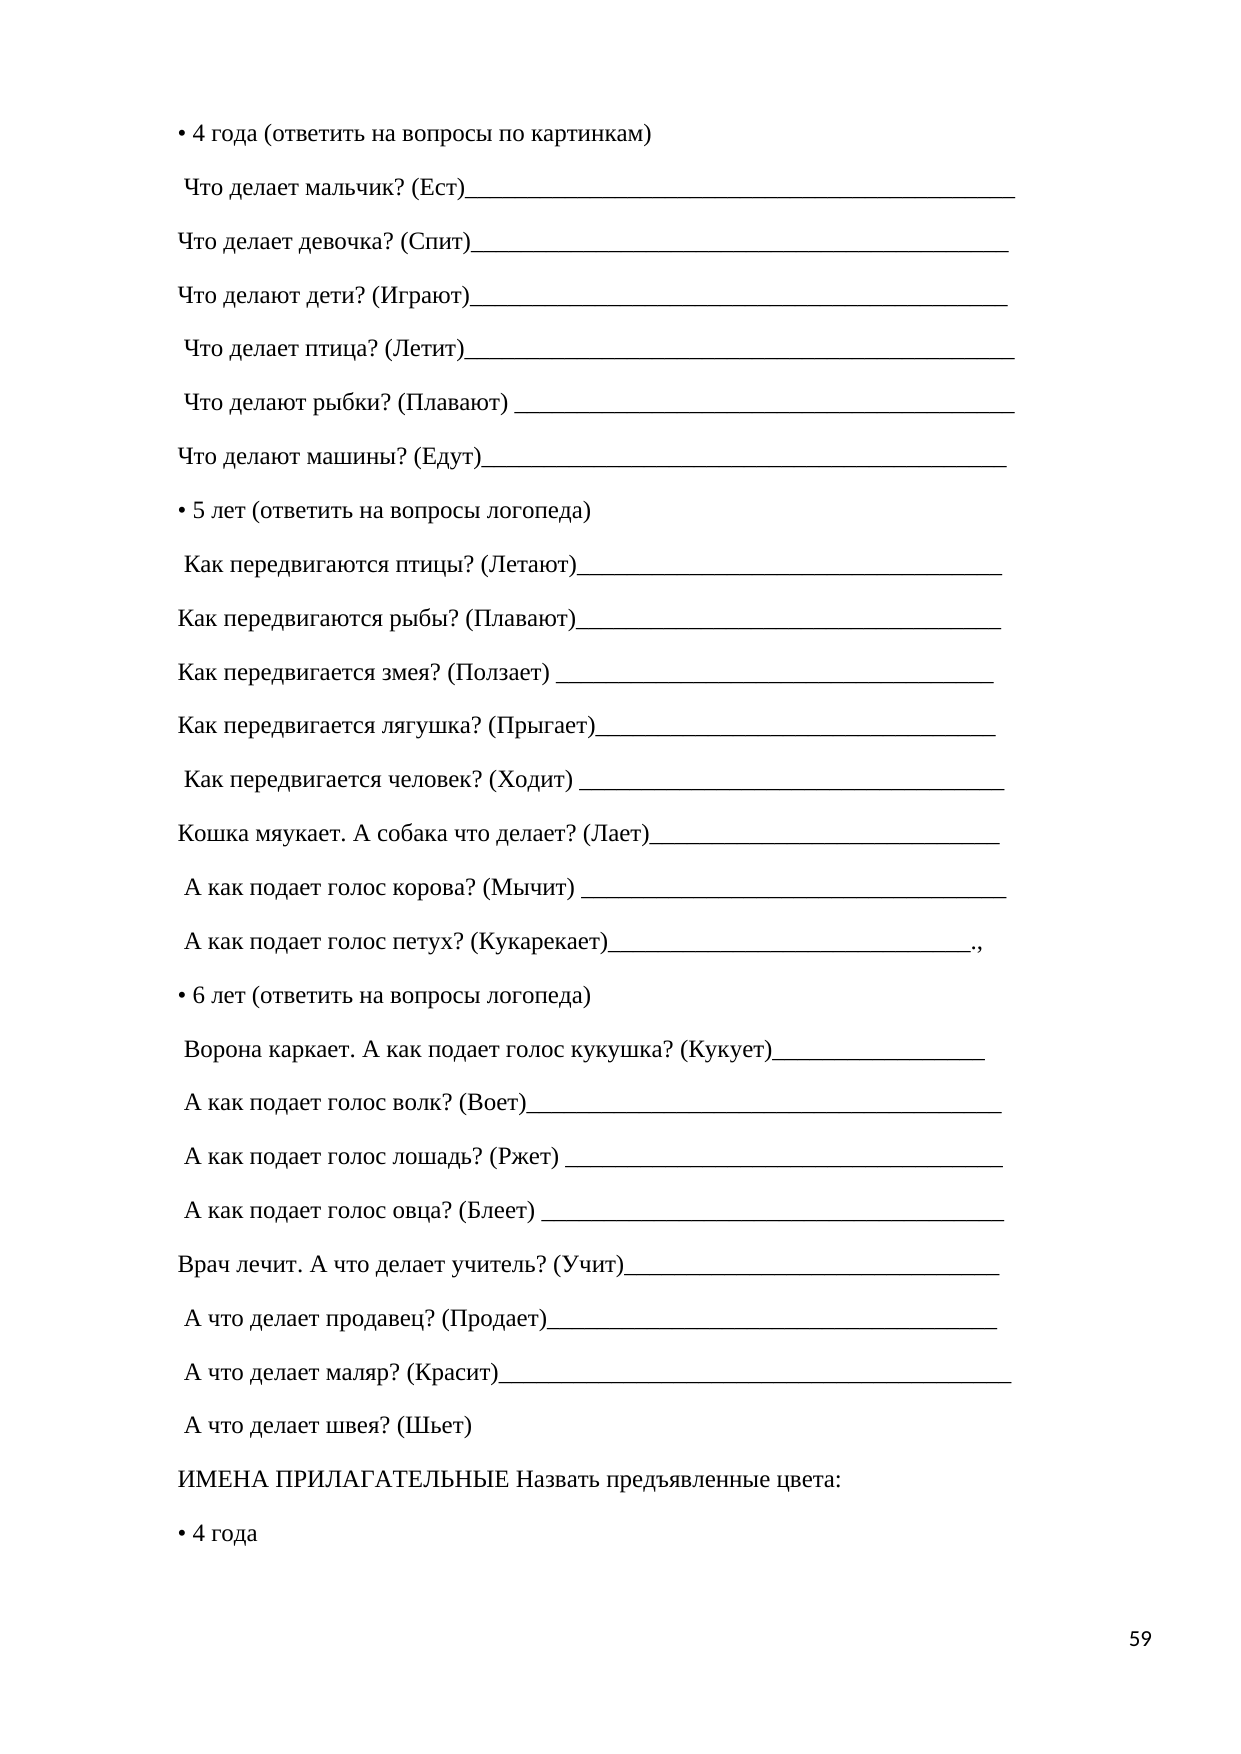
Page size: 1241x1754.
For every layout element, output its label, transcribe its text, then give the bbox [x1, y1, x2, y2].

text Врач лечит. А что делает учитель? (Учит)______________________________ [177, 1249, 1152, 1278]
text • 5 лет (ответить на вопросы логопеда) [177, 495, 1152, 524]
text Как передвигается змея? (Ползает) ___________________________________ [177, 657, 1152, 685]
text А как подает голос волк? (Воет)______________________________________ [177, 1087, 1152, 1116]
text Что делают дети? (Играют)___________________________________________ [177, 280, 1152, 308]
text Что делают машины? (Едут)__________________________________________ [177, 441, 1152, 470]
text Что делают рыбки? (Плавают) ________________________________________ [177, 387, 1152, 416]
text А что делает продавец? (Продает)____________________________________ [177, 1303, 1152, 1332]
text Как передвигается лягушка? (Прыгает)________________________________ [177, 711, 1152, 739]
text Что делает мальчик? (Ест)____________________________________________ [177, 172, 1152, 201]
text • 4 года (ответить на вопросы по картинкам) [177, 118, 1152, 147]
text ИМЕНА ПРИЛАГАТЕЛЬНЫЕ Назвать предъявленные цвета: [177, 1464, 1152, 1493]
text А как подает голос лошадь? (Ржет) ___________________________________ [177, 1141, 1152, 1170]
text Ворона каркает. А как подает голос кукушка? (Кукует)_________________ [177, 1034, 1152, 1062]
text А как подает голос петух? (Кукарекает)_____________________________., [177, 926, 1152, 955]
text Кошка мяукает. А собака что делает? (Лает)____________________________ [177, 818, 1152, 847]
text Как передвигаются рыбы? (Плавают)__________________________________ [177, 603, 1152, 632]
text А как подает голос овца? (Блеет) _____________________________________ [177, 1195, 1152, 1224]
text • 4 года [177, 1518, 1152, 1547]
text Что делает девочка? (Спит)___________________________________________ [177, 226, 1152, 254]
text Как передвигаются птицы? (Летают)__________________________________ [177, 549, 1152, 578]
text • 6 лет (ответить на вопросы логопеда) [177, 980, 1152, 1008]
text А что делает маляр? (Красит)_________________________________________ [177, 1357, 1152, 1386]
text Как передвигается человек? (Ходит) __________________________________ [177, 764, 1152, 793]
text А как подает голос корова? (Мычит) __________________________________ [177, 872, 1152, 901]
text Что делает птица? (Летит)____________________________________________ [177, 333, 1152, 362]
text А что делает швея? (Шьет) [177, 1411, 1152, 1439]
